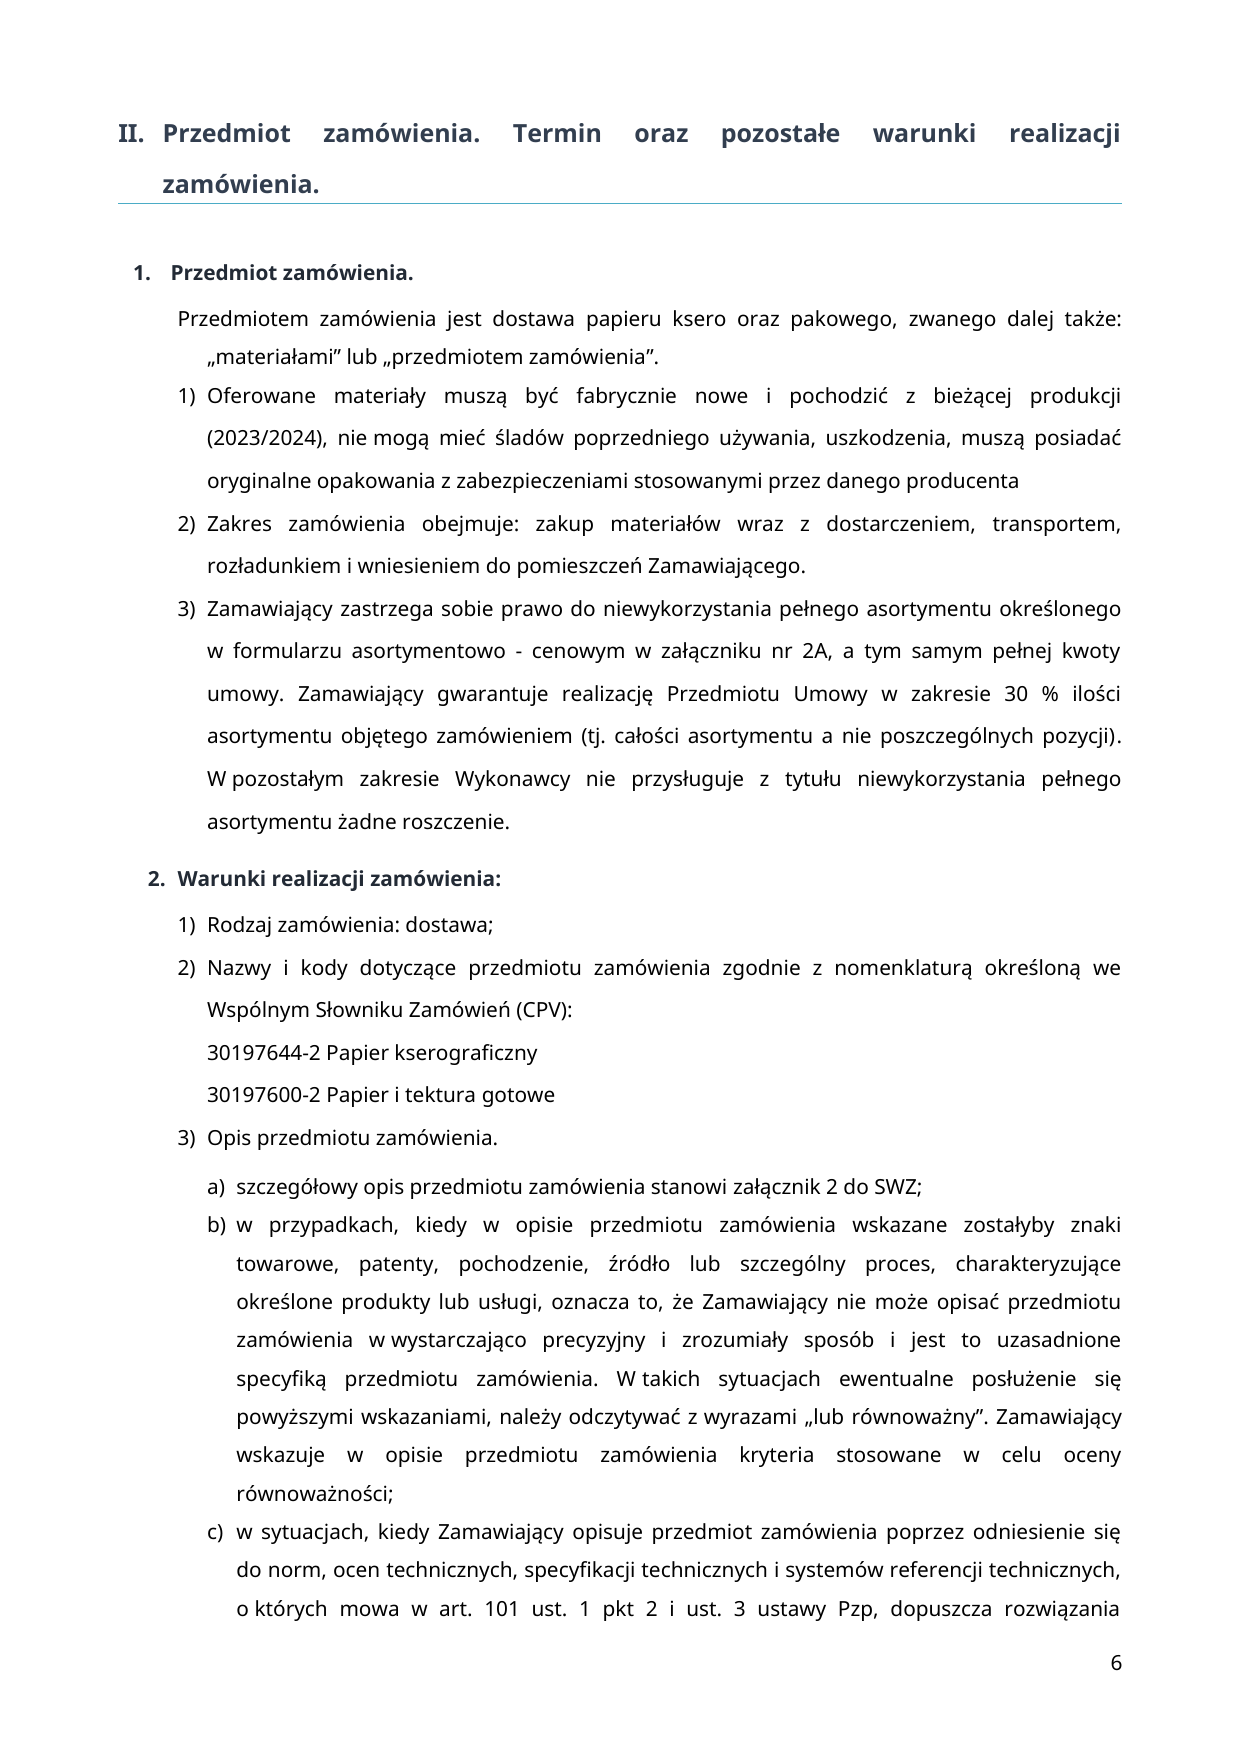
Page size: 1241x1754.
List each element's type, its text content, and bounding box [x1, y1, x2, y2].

subtitle Przedmiot zamówienia. Termin oraz pozostałe warunki realizacji zamówienia. [118, 116, 1122, 203]
subtitle szczegółowy opis przedmiotu zamówienia stanowi załącznik 2 do SWZ; [207, 1172, 1122, 1200]
text 30197600-2 Papier i tektura gotowe [207, 1081, 1122, 1109]
subtitle Zamawiający zastrzega sobie prawo do niewykorzystania pełnego asortymentu określonego w formularzu asortymentowo - cenowym w załączniku nr 2A, a tym samym pełnej kwoty umowy. Zamawiający gwarantuje realizację Przedmiotu Umowy w zakresie 30 % ilości asortymentu objętego zamówieniem (tj. całości asortymentu a nie poszczególnych pozycji). W pozostałym zakresie Wykonawcy nie przysługuje z tytułu niewykorzystania pełnego asortymentu żadne roszczenie. [177, 594, 1122, 835]
list Opis przedmiotu zamówienia. [177, 1123, 1122, 1152]
list Nazwy i kody dotyczące przedmiotu zamówienia zgodnie z nomenklaturą określoną we Wspólnym Słowniku Zamówień (CPV): [177, 953, 1122, 1024]
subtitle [207, 1517, 1122, 1622]
subtitle Przedmiotem zamówienia jest dostawa papieru ksero oraz pakowego, zwanego dalej także: „materiałami” lub „przedmiotem zamówienia”. [177, 304, 1122, 371]
subtitle w przypadkach, kiedy w opisie przedmiotu zamówienia wskazane zostałyby znaki towarowe, patenty, pochodzenie, źródło lub szczególny proces, charakteryzujące określone produkty lub usługi, oznacza to, że Zamawiający nie może opisać przedmiotu zamówienia w wystarczająco precyzyjny i zrozumiały sposób i jest to uzasadnione specyfiką przedmiotu zamówienia. W takich sytuacjach ewentualne posłużenie się powyższymi wskazaniami, należy odczytywać z wyrazami „lub równoważny”. Zamawiający wskazuje w opisie przedmiotu zamówienia kryteria stosowane w celu oceny równoważności; [207, 1210, 1122, 1507]
subtitle Warunki realizacji zamówienia: [148, 864, 1122, 892]
list Rodzaj zamówienia: dostawa; [177, 910, 1122, 938]
subtitle Oferowane materiały muszą być fabrycznie nowe i pochodzić z bieżącej produkcji (2023/2024), nie mogą mieć śladów poprzedniego używania, uszkodzenia, muszą posiadać oryginalne opakowania z zabezpieczeniami stosowanymi przez danego producenta [177, 381, 1122, 494]
subtitle Przedmiot zamówienia. [133, 258, 1122, 287]
subtitle Zakres zamówienia obejmuje: zakup materiałów wraz z dostarczeniem, transportem, rozładunkiem i wniesieniem do pomieszczeń Zamawiającego. [177, 509, 1122, 580]
text 30197644-2 Papier kserograficzny [207, 1038, 1122, 1066]
